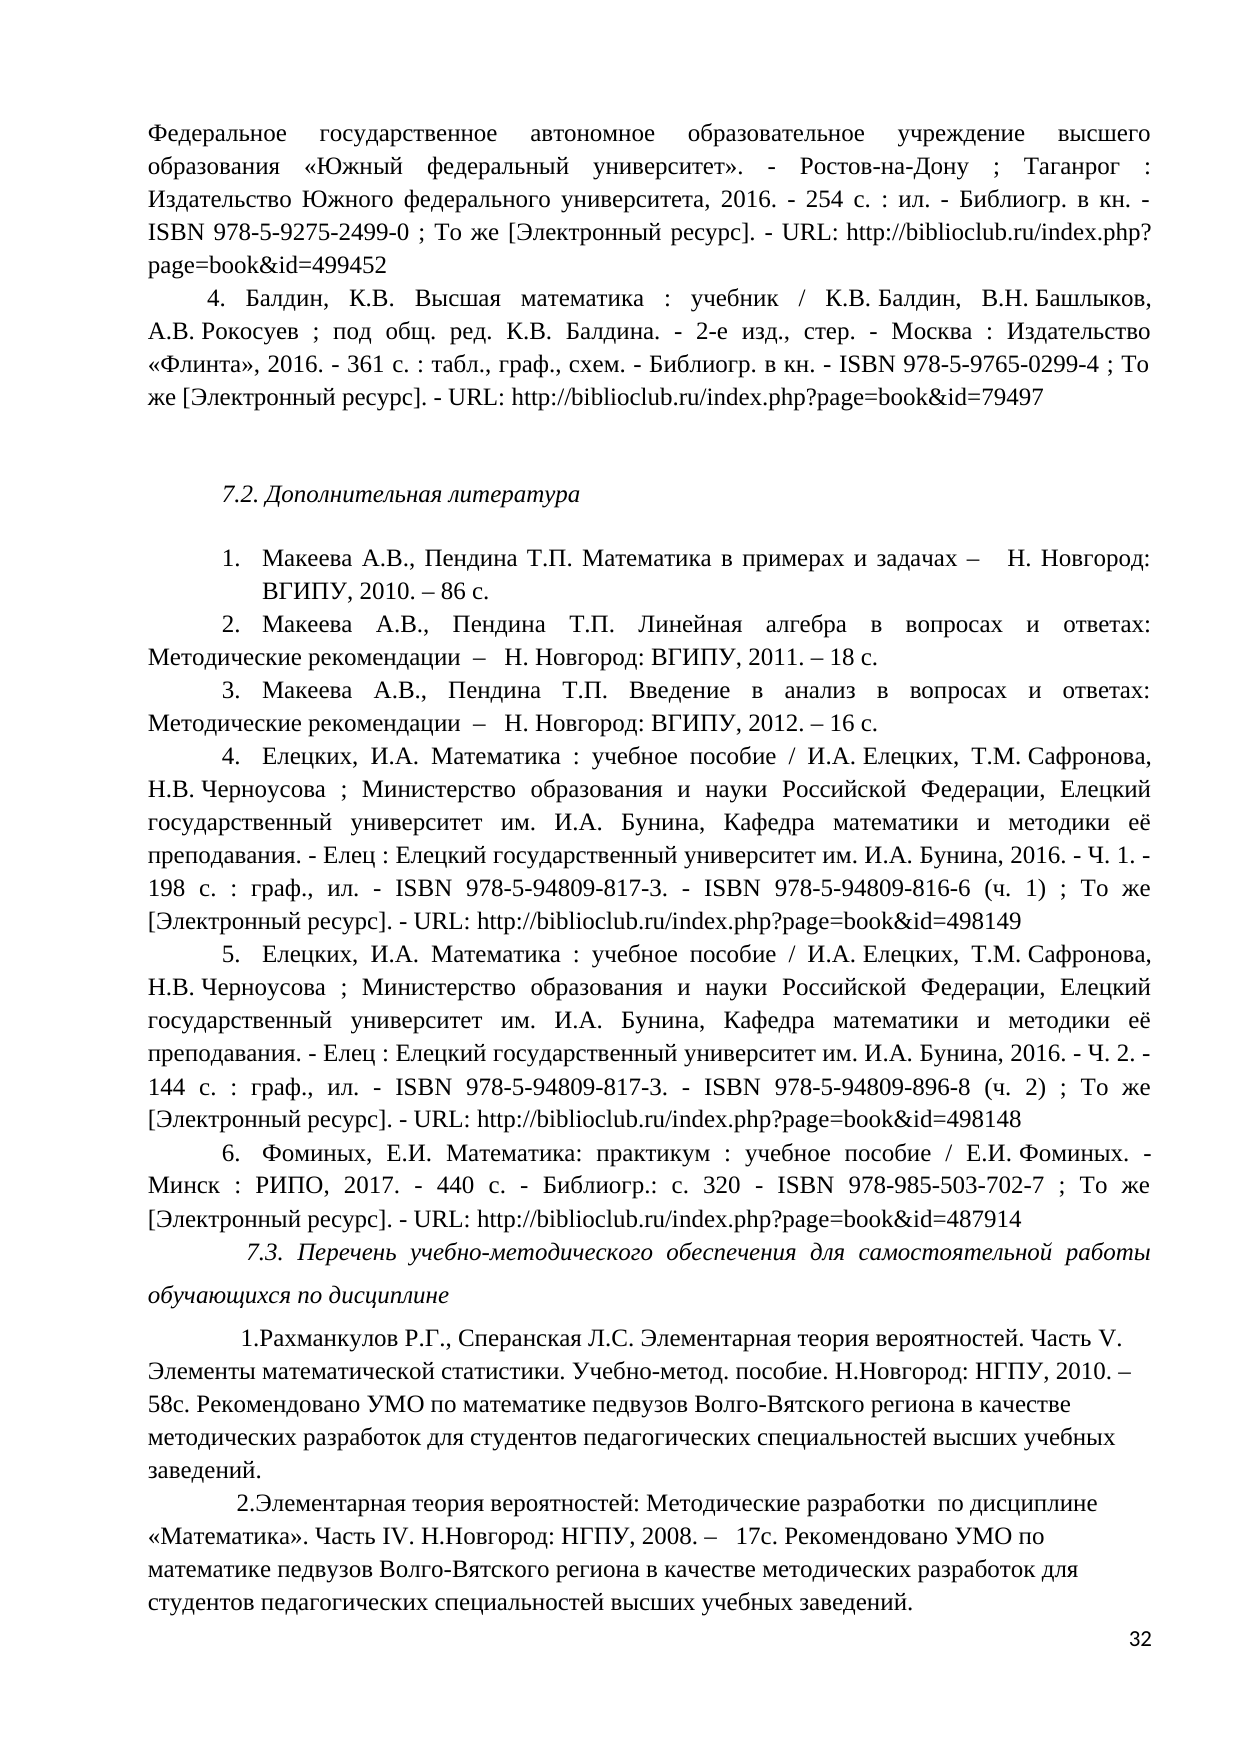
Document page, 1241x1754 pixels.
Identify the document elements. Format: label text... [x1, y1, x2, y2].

text 4. Балдин, К.В. Высшая математика : учебник / К.В. Балдин, В.Н. Башлыков, А.В. Рокосуев ; под общ. ред. К.В. Балдина. - 2-е изд., стер. - Москва : Издательство «Флинта», 2016. - 361 с. : табл., граф., схем. - Библиогр. в кн. - ISBN 978-5-9765-0299-4 ; То же [Электронный ресурс]. - URL: http://biblioclub.ru/index.php?page=book&id=79497 [148, 283, 1152, 411]
list Макеева А.В., Пендина Т.П. Введение в анализ в вопросах и ответах: Методические рекомендации – Н. Новгород: ВГИПУ, 2012. – 16 с. [148, 675, 1152, 737]
text 7.2. Дополнительная литература [148, 479, 1152, 508]
text 7.3. Перечень учебно-методического обеспечения для самостоятельной работы обучающихся по дисциплине [148, 1237, 1152, 1308]
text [148, 118, 1152, 279]
list Елецких, И.А. Математика : учебное пособие / И.А. Елецких, Т.М. Сафронова, Н.В. Черноусова ; Министерство образования и науки Российской Федерации, Елецкий государственный университет им. И.А. Бунина, Кафедра математики и методики её преподавания. - Елец : Елецкий государственный университет им. И.А. Бунина, 2016. - Ч. 2. - 144 с. : граф., ил. - ISBN 978-5-94809-817-3. - ISBN 978-5-94809-896-8 (ч. 2) ; То же [Электронный ресурс]. - URL: http://biblioclub.ru/index.php?page=book&id=498148 [148, 939, 1152, 1133]
text 2.Элементарная теория вероятностей: Методические разработки по дисциплине «Математика». Часть IV. Н.Новгород: НГПУ, 2008. – 17с. Рекомендовано УМО по математике педвузов Волго-Вятского региона в качестве методических разработок для студентов педагогических специальностей высших учебных заведений. [148, 1488, 1152, 1616]
list Елецких, И.А. Математика : учебное пособие / И.А. Елецких, Т.М. Сафронова, Н.В. Черноусова ; Министерство образования и науки Российской Федерации, Елецкий государственный университет им. И.А. Бунина, Кафедра математики и методики её преподавания. - Елец : Елецкий государственный университет им. И.А. Бунина, 2016. - Ч. 1. - 198 с. : граф., ил. - ISBN 978-5-94809-817-3. - ISBN 978-5-94809-816-6 (ч. 1) ; То же [Электронный ресурс]. - URL: http://biblioclub.ru/index.php?page=book&id=498149 [148, 741, 1152, 935]
text 1.Рахманкулов Р.Г., Сперанская Л.С. Элементарная теория вероятностей. Часть V. Элементы математической статистики. Учебно-метод. пособие. Н.Новгород: НГПУ, 2010. – 58с. Рекомендовано УМО по математике педвузов Волго-Вятского региона в качестве методических разработок для студентов педагогических специальностей высших учебных заведений. [148, 1323, 1152, 1484]
list Макеева А.В., Пендина Т.П. Линейная алгебра в вопросах и ответах: Методические рекомендации – Н. Новгород: ВГИПУ, 2011. – 18 с. [148, 609, 1152, 671]
list Макеева А.В., Пендина Т.П. Математика в примерах и задачах – Н. Новгород: ВГИПУ, 2010. – 86 с. [222, 543, 1152, 605]
list Фоминых, Е.И. Математика: практикум : учебное пособие / Е.И. Фоминых. - Минск : РИПО, 2017. - 440 с. - Библиогр.: с. 320 - ISBN 978-985-503-702-7 ; То же [Электронный ресурс]. - URL: http://biblioclub.ru/index.php?page=book&id=487914 [148, 1138, 1152, 1232]
